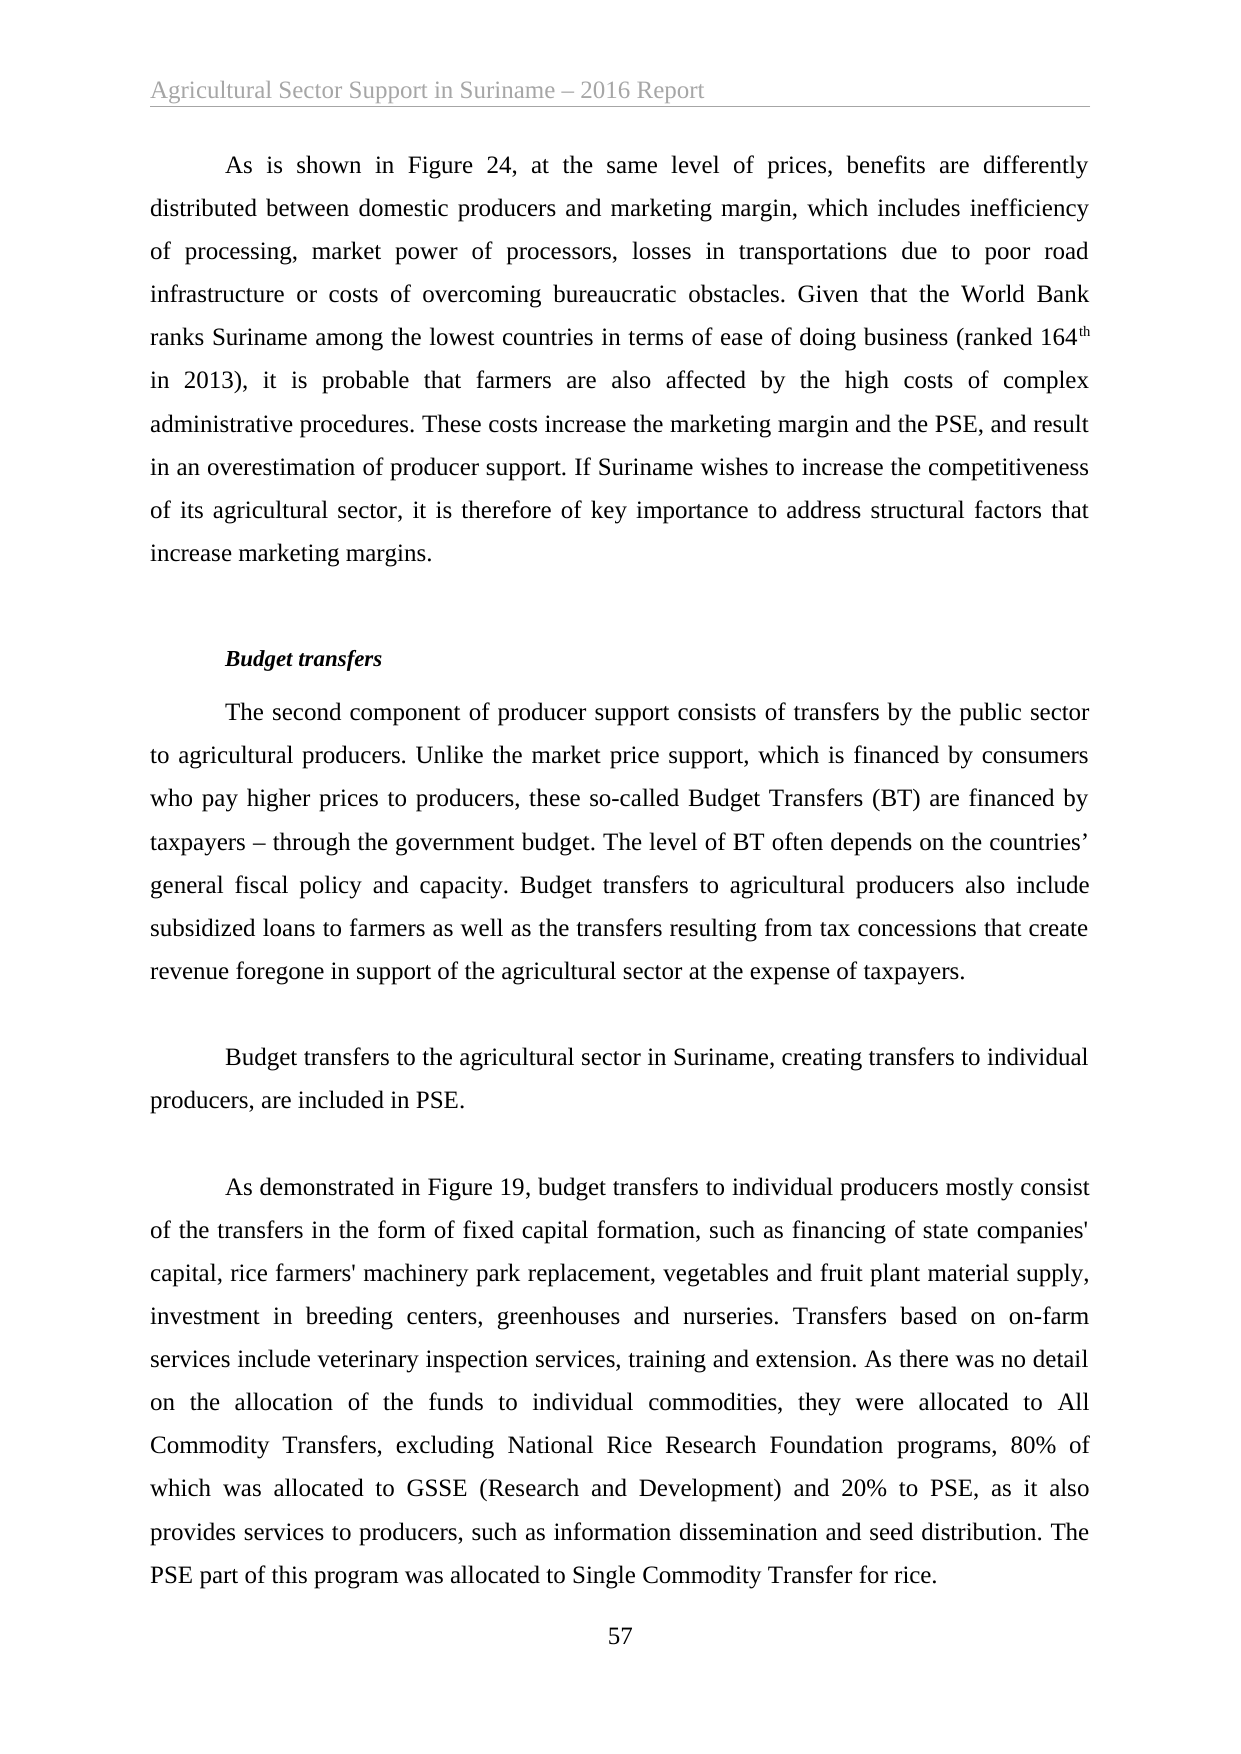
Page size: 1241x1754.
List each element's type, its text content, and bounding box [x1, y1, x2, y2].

text Budget transfers to the agricultural sector in Suriname, creating transfers to individual producers, are included in PSE. [150, 1042, 1090, 1114]
subtitle Budget transfers [150, 645, 1090, 672]
text As is shown in Figure 24, at the same level of prices, benefits are differently distributed between domestic producers and marketing margin, which includes inefficiency of processing, market power of processors, losses in transportations due to poor road infrastructure or costs of overcoming bureaucratic obstacles. Given that the World Bank ranks Suriname among the lowest countries in terms of ease of doing business (ranked 164th in 2013), it is probable that farmers are also affected by the high costs of complex administrative procedures. These costs increase the marketing margin and the PSE, and result in an overestimation of producer support. If Suriname wishes to increase the competitiveness of its agricultural sector, it is therefore of key importance to address structural factors that increase marketing margins. [150, 150, 1090, 567]
text As demonstrated in Figure 19, budget transfers to individual producers mostly consist of the transfers in the form of fixed capital formation, such as financing of state companies' capital, rice farmers' machinery park replacement, vegetables and fruit plant material supply, investment in breeding centers, greenhouses and nurseries. Transfers based on on-farm services include veterinary inspection services, training and extension. As there was no detail on the allocation of the funds to individual commodities, they were allocated to All Commodity Transfers, excluding National Rice Research Foundation programs, 80% of which was allocated to GSSE (Research and Development) and 20% to PSE, as it also provides services to producers, such as information dissemination and seed distribution. The PSE part of this program was allocated to Single Commodity Transfer for rice. [150, 1172, 1090, 1588]
text The second component of producer support consists of transfers by the public sector to agricultural producers. Unlike the market price support, which is financed by consumers who pay higher prices to producers, these so-called Budget Transfers (BT) are financed by taxpayers – through the government budget. The level of BT often depends on the countries’ general fiscal policy and capacity. Budget transfers to agricultural producers also include subsidized loans to farmers as well as the transfers resulting from tax concessions that create revenue foregone in support of the agricultural sector at the expense of taxpayers. [150, 697, 1090, 985]
